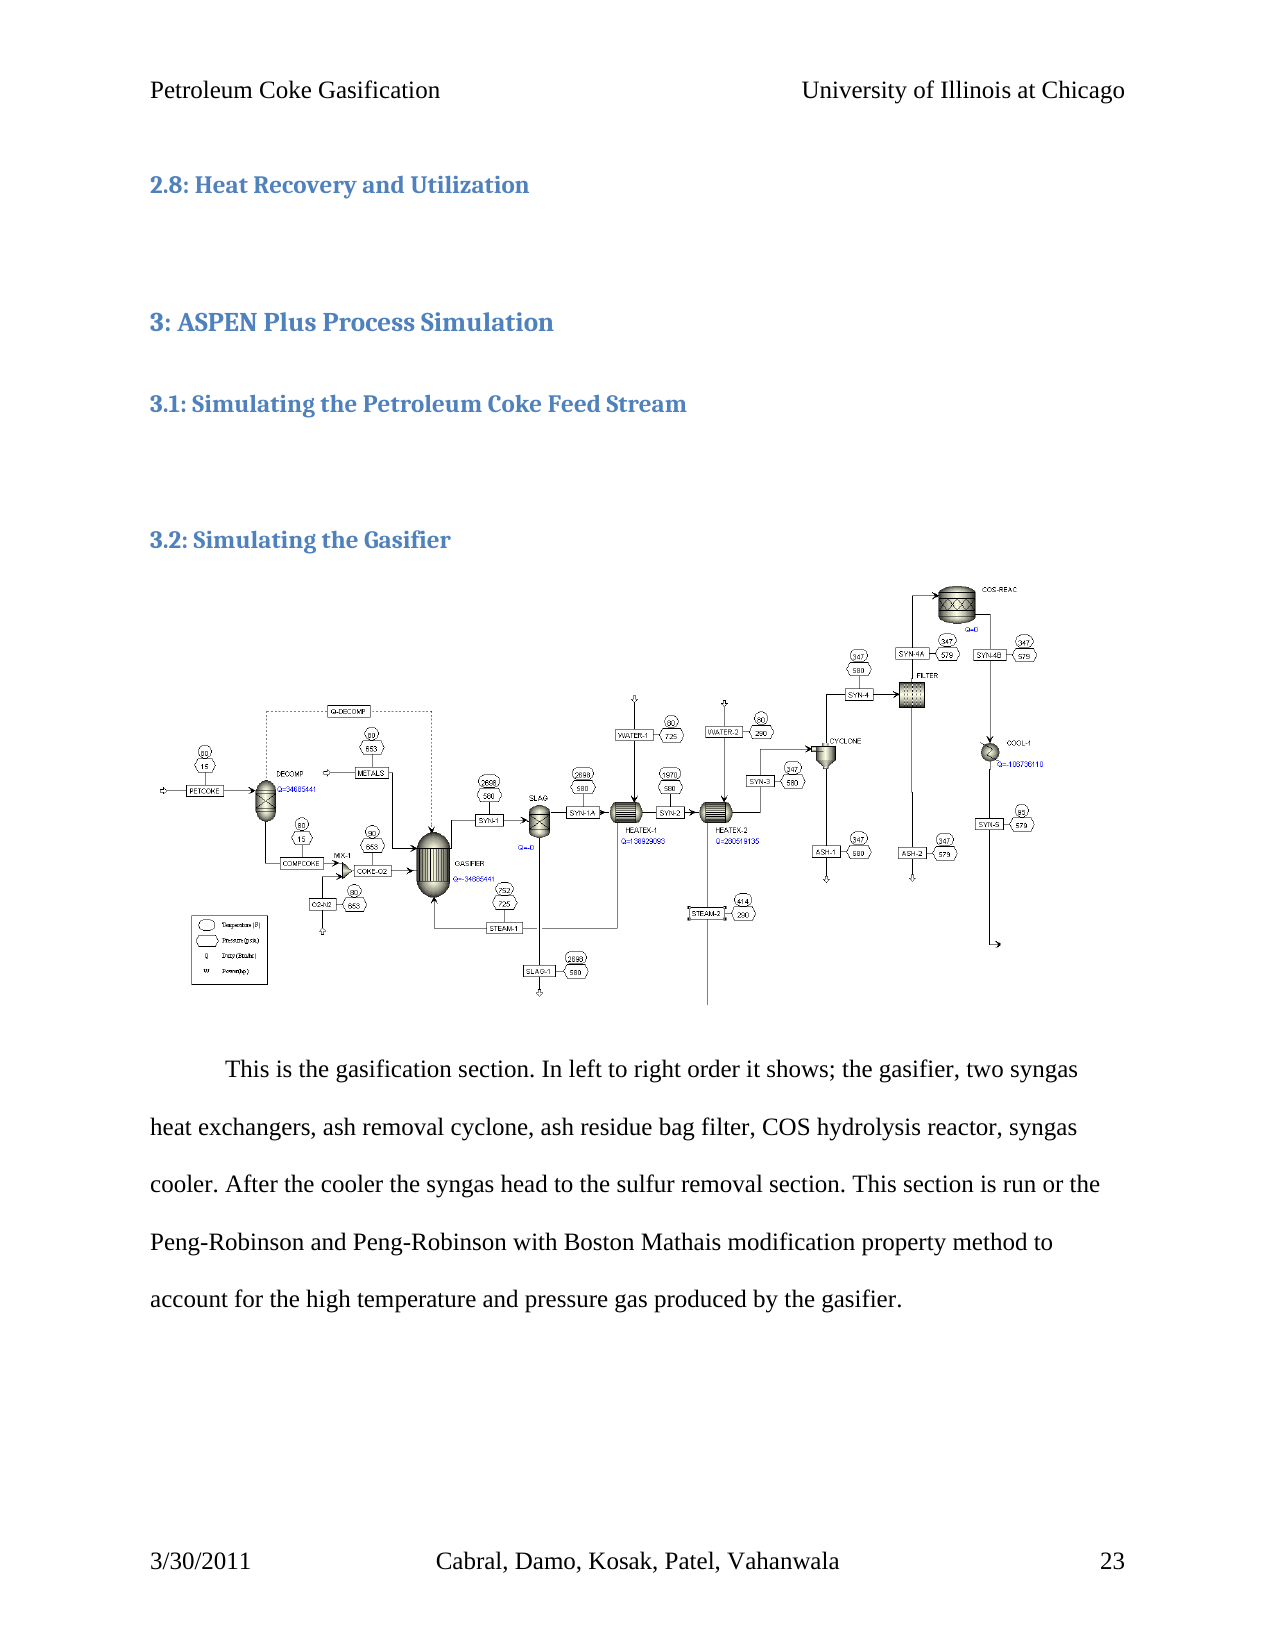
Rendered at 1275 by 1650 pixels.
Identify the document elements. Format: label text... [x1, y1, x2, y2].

subtitle 2.8: Heat Recovery and Utilization [150, 171, 1125, 199]
subtitle 3.1: Simulating the Petroleum Coke Feed Stream [150, 390, 1125, 418]
subtitle 3: ASPEN Plus Process Simulation [150, 307, 1125, 338]
picture [150, 583, 1050, 1005]
subtitle 3.2: Simulating the Gasifier [150, 526, 1125, 554]
text This is the gasification section. In left to right order it shows; the gasifier, two syngas heat exchangers, ash removal cyclone, ash residue bag filter, COS hydrolysis reactor, syngas cooler. After the cooler the syngas head to the sulfur removal section. This section is run or the Peng-Robinson and Peng-Robinson with Boston Mathais modification property method to account for the high temperature and pressure gas produced by the gasifier. [150, 1054, 1125, 1313]
